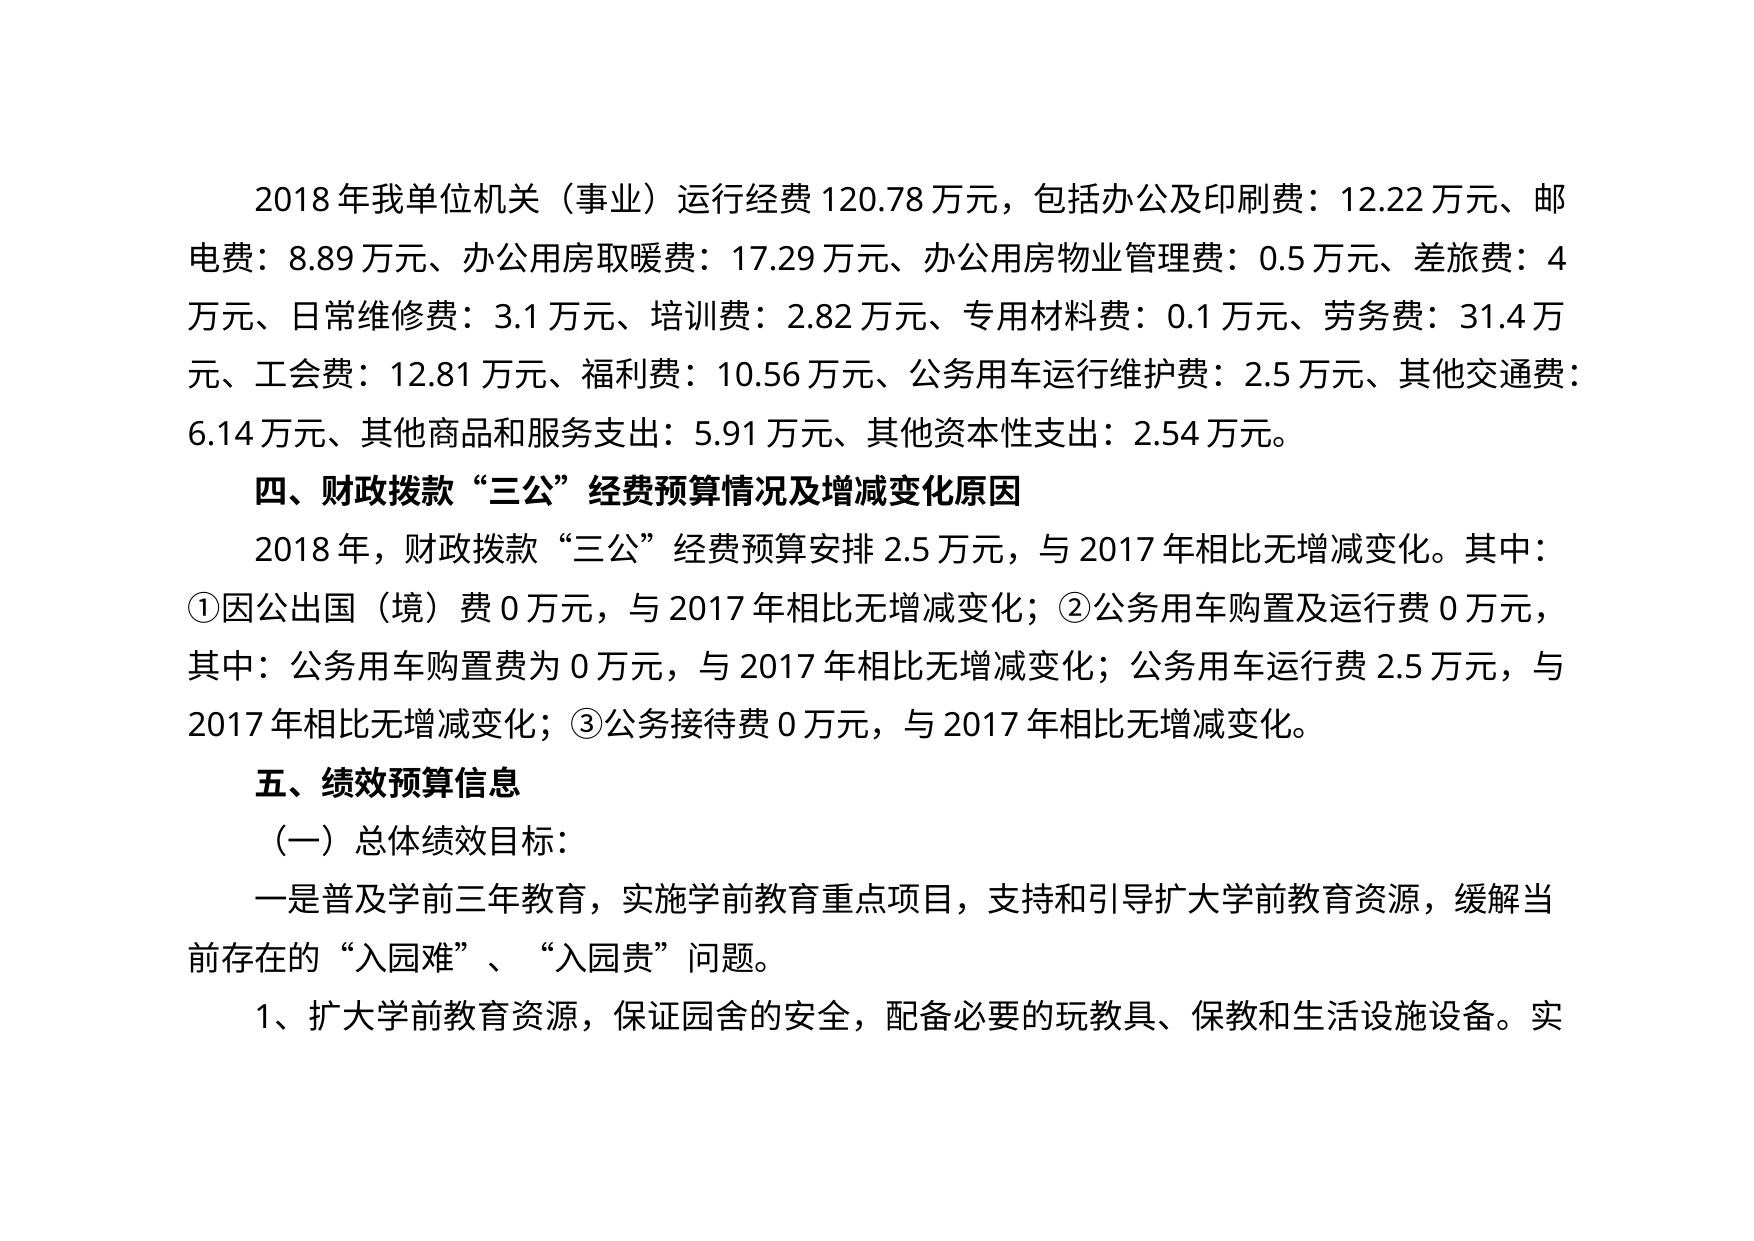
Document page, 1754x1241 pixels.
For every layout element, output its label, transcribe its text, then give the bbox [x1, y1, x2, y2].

text （一）总体绩效目标： [187, 807, 1566, 865]
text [187, 982, 1566, 1047]
text 一是普及学前三年教育，实施学前教育重点项目，支持和引导扩大学前教育资源，缓解当前存在的“入园难”、“入园贵”问题。 [187, 865, 1566, 982]
text 2018年我单位机关（事业）运行经费120.78万元，包括办公及印刷费：12.22万元、邮电费：8.89万元、办公用房取暖费：17.29万元、办公用房物业管理费：0.5万元、差旅费：4万元、日常维修费：3.1万元、培训费：2.82万元、专用材料费：0.1万元、劳务费：31.4万元、工会费：12.81万元、福利费：10.56万元、公务用车运行维护费：2.5万元、其他交通费：6.14万元、其他商品和服务支出：5.91万元、其他资本性支出：2.54万元。 [187, 165, 1566, 457]
text 五、绩效预算信息 [187, 748, 1566, 807]
text 2018年，财政拨款“三公”经费预算安排2.5万元，与2017年相比无增减变化。其中：①因公出国（境）费0万元，与2017年相比无增减变化；②公务用车购置及运行费0万元，其中：公务用车购置费为0万元，与2017年相比无增减变化；公务用车运行费2.5万元，与2017年相比无增减变化；③公务接待费0万元，与2017年相比无增减变化。 [187, 515, 1566, 748]
text 四、财政拨款“三公”经费预算情况及增减变化原因 [187, 457, 1566, 515]
